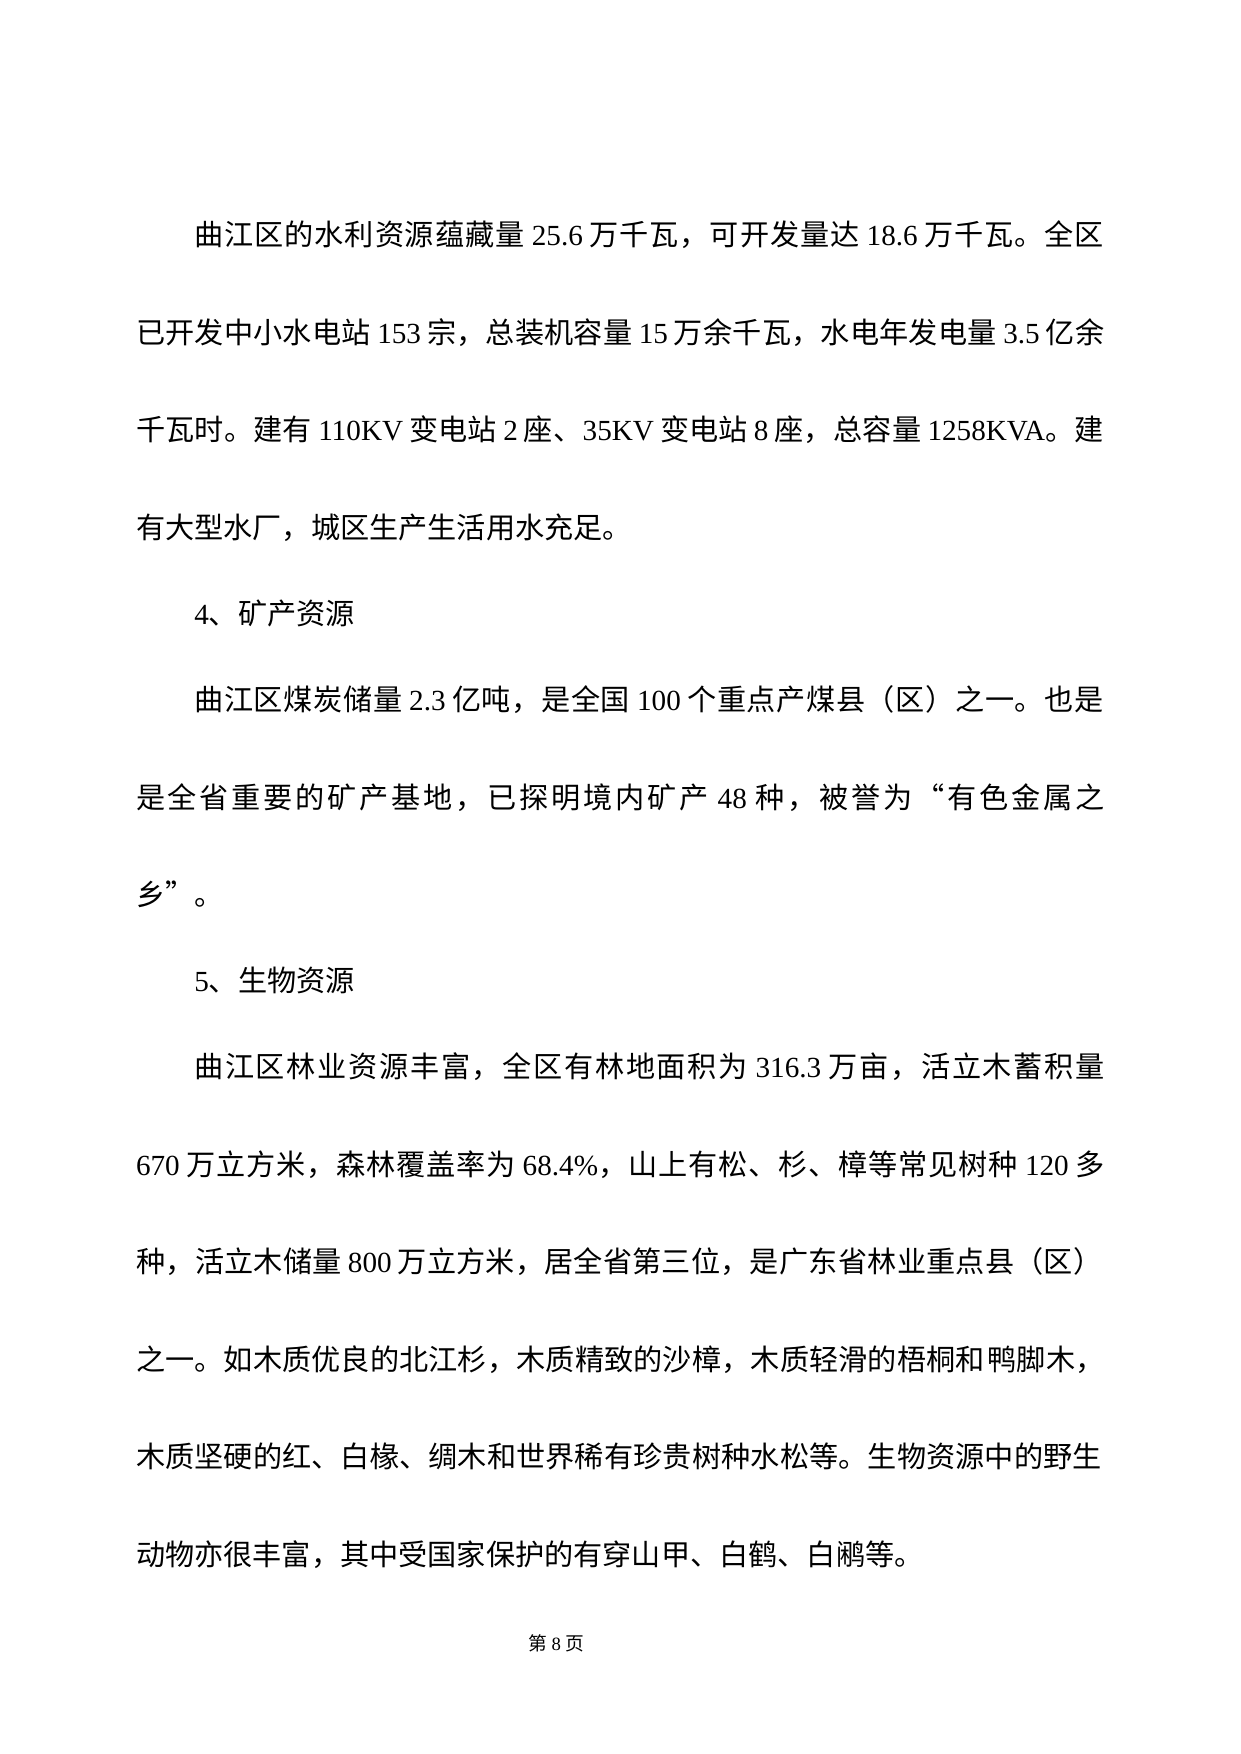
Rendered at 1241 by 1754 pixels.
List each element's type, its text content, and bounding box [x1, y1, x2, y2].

list 5、生物资源 [136, 947, 1104, 1012]
text 曲江区煤炭储量2.3亿吨，是全国100个重点产煤县（区）之一。也是是全省重要的矿产基地，已探明境内矿产48种，被誉为“有色金属之乡”。 [136, 665, 1104, 925]
list 4、矿产资源 [136, 579, 1104, 644]
text 曲江区林业资源丰富，全区有林地面积为316.3万亩，活立木蓄积量670万立方米，森林覆盖率为68.4%，山上有松、杉、樟等常见树种120多种，活立木储量800万立方米，居全省第三位，是广东省林业重点县（区）之一。如木质优良的北江杉，木质精致的沙樟，木质轻滑的梧桐和鸭脚木，木质坚硬的红、白椽、绸木和世界稀有珍贵树种水松等。生物资源中的野生动物亦很丰富，其中受国家保护的有穿山甲、白鹤、白鹇等。 [136, 1033, 1104, 1585]
text 曲江区的水利资源蕴藏量25.6万千瓦，可开发量达18.6万千瓦。全区已开发中小水电站153宗，总装机容量15万余千瓦，水电年发电量3.5亿余千瓦时。建有110KV变电站2座、35KV变电站8座，总容量1258KVA。建有大型水厂，城区生产生活用水充足。 [136, 201, 1104, 558]
